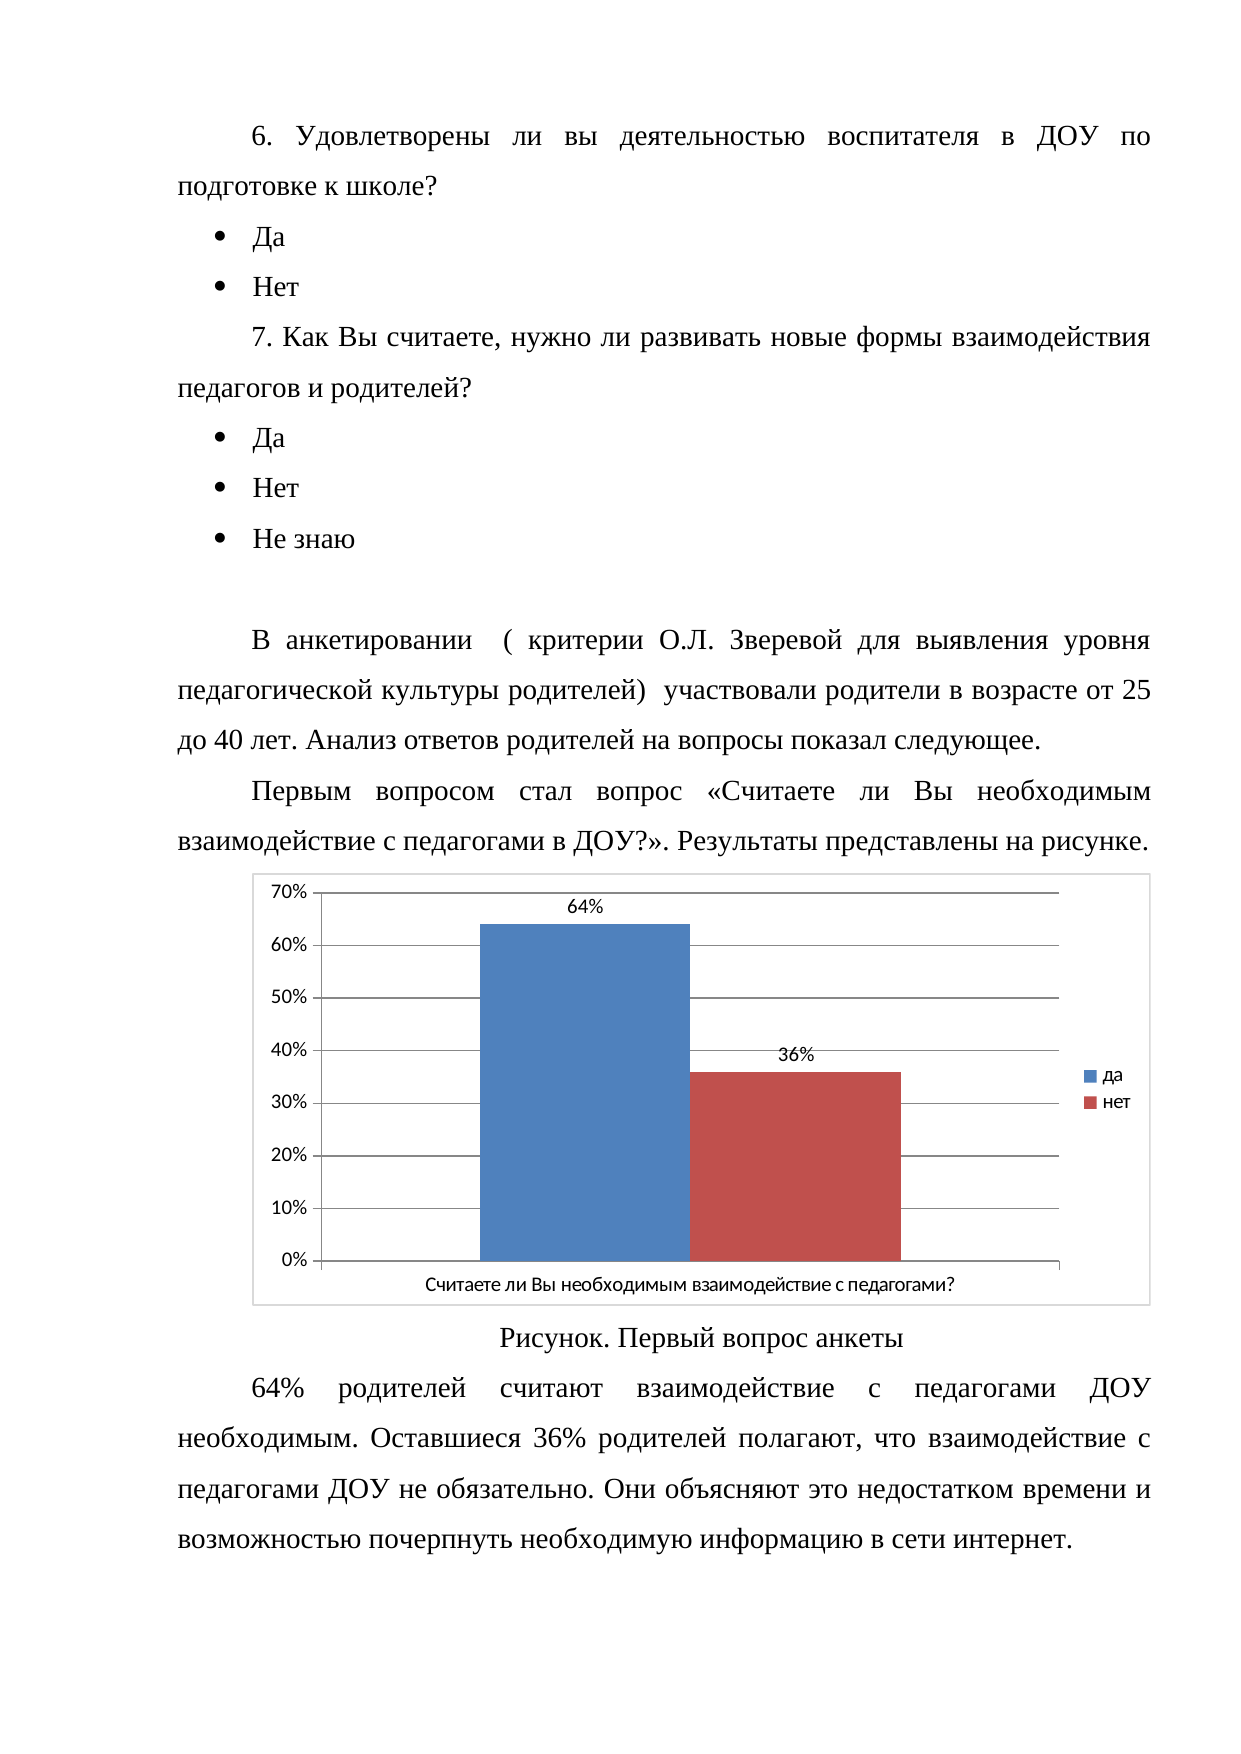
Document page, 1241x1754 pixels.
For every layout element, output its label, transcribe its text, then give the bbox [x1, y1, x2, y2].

list Да [215, 420, 1152, 454]
text Первым вопросом стал вопрос «Считаете ли Вы необходимым взаимодействие с педагогами в ДОУ?». Результаты представлены на рисунке. [177, 773, 1152, 857]
list Нет [215, 269, 1152, 303]
text Рисунок. Первый вопрос анкеты [177, 1320, 1152, 1353]
text 64% родителей считают взаимодействие с педагогами ДОУ необходимым. Оставшиеся 36% родителей полагают, что взаимодействие с педагогами ДОУ не обязательно. Они объясняют это недостатком времени и возможностью почерпнуть необходимую информацию в сети интернет. [177, 1370, 1152, 1554]
text В анкетировании ( критерии О.Л. Зверевой для выявления уровня педагогической культуры родителей) участвовали родители в возрасте от 25 до 40 лет. Анализ ответов родителей на вопросы показал следующее. [177, 622, 1152, 756]
list Да [215, 219, 1152, 252]
list Не знаю [215, 521, 1152, 555]
text 6. Удовлетворены ли вы деятельностью воспитателя в ДОУ по подготовке к школе? [177, 118, 1152, 202]
text 7. Как Вы считаете, нужно ли развивать новые формы взаимодействия педагогов и родителей? [177, 319, 1152, 403]
list Нет [215, 471, 1152, 504]
